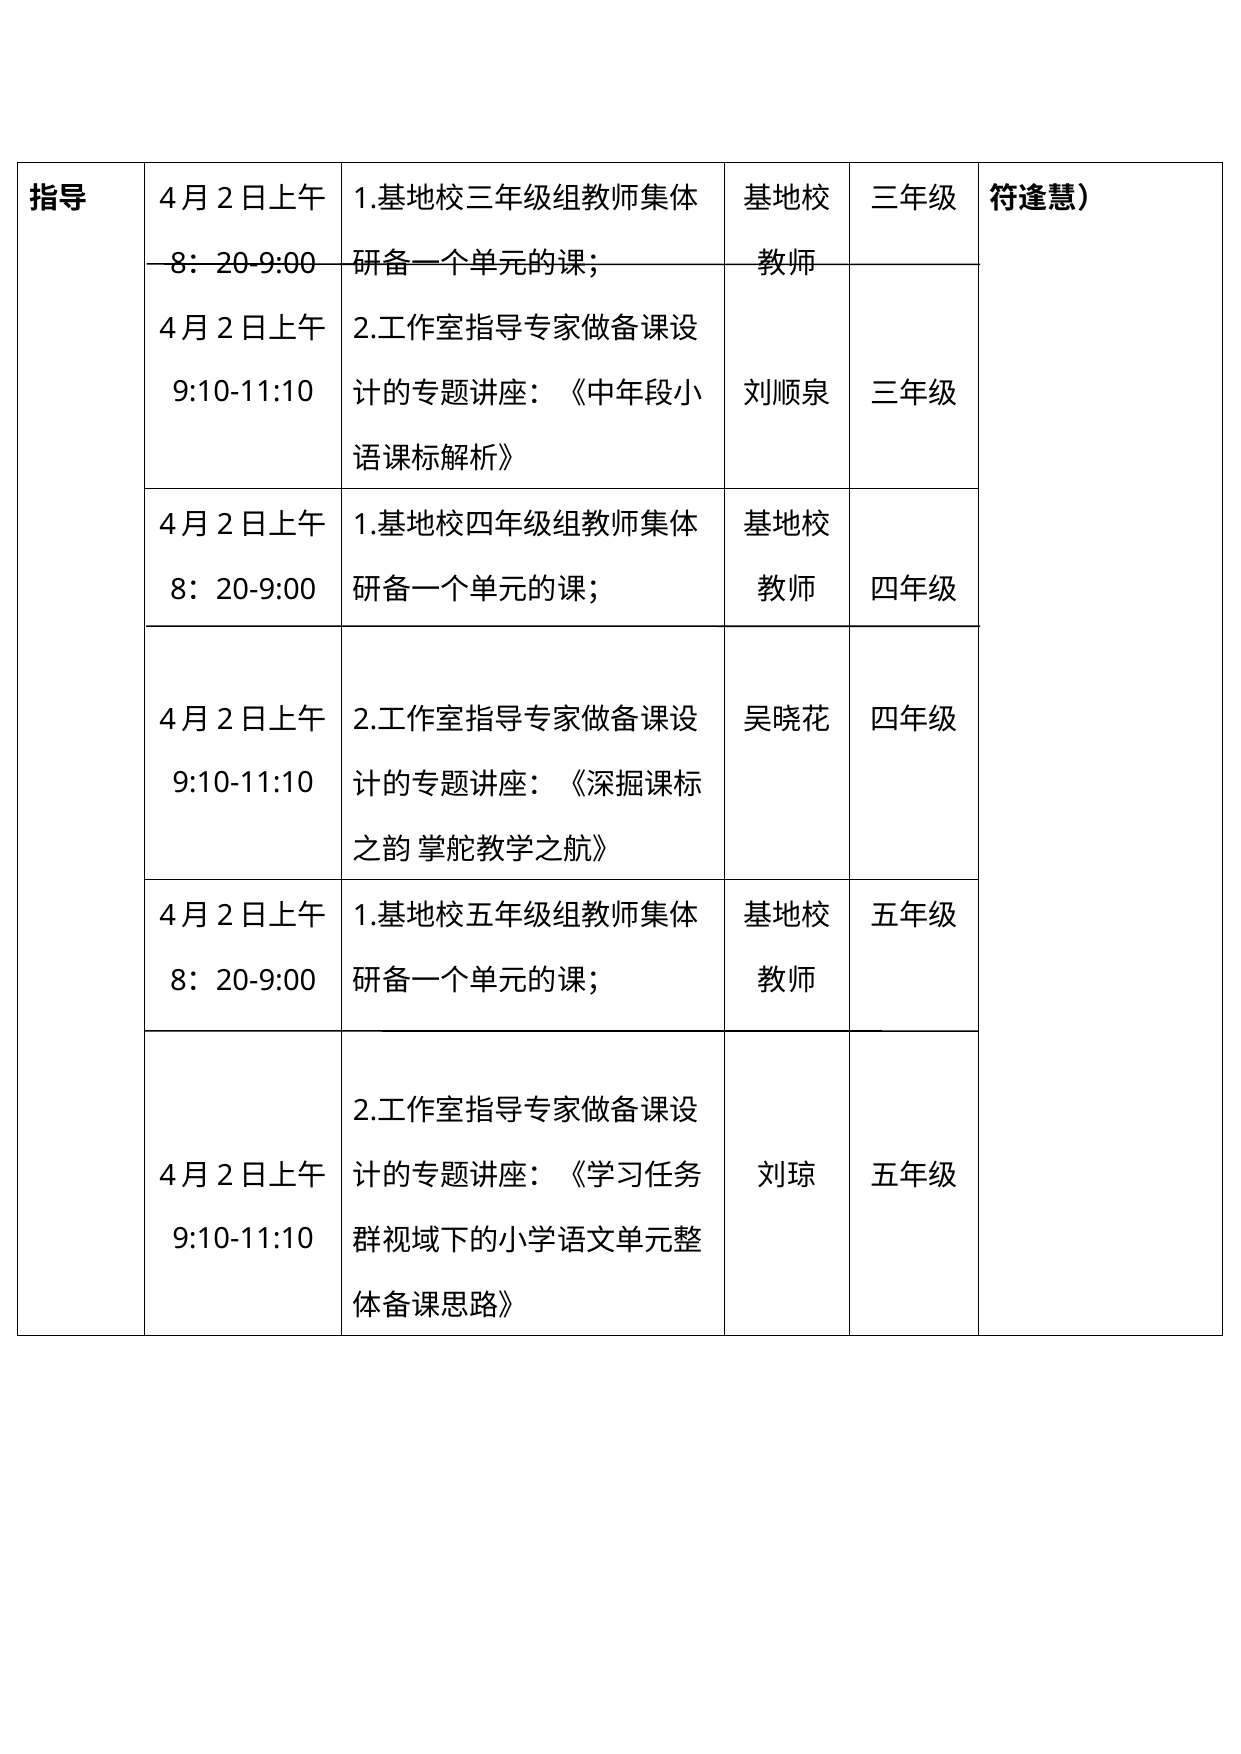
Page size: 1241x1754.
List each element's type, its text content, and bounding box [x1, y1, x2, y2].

table_cell 五年级 五年级 [850, 880, 978, 1030]
table_cell 4月2日上午 8：20-9:00 4月2日上午9:10-11:10 [145, 880, 341, 1030]
table_cell 基地校教师 刘琼 [725, 1032, 849, 1335]
table_cell 三年级 三年级 [850, 266, 978, 488]
table_cell 基地校教师 刘顺泉 [725, 163, 849, 263]
table_cell 1.基地校三年级组教师集体研备一个单元的课； 2.工作室指导专家做备课设计的专题讲座：《中年段小语课标解析》 [342, 163, 724, 263]
table_cell 1.基地校三年级组教师集体研备一个单元的课； 2.工作室指导专家做备课设计的专题讲座：《中年段小语课标解析》 [342, 266, 724, 488]
table_cell 四年级 四年级 [850, 628, 978, 879]
table_cell 基地校教师 吴晓花 [725, 489, 849, 625]
table_cell 1.基地校四年级组教师集体研备一个单元的课； 2.工作室指导专家做备课设计的专题讲座：《深掘课标之韵 掌舵教学之航》 [342, 489, 724, 625]
table_cell 4月2日上午 8：20-9:00 4月2日上午9:10-11:10 [145, 489, 341, 879]
table_cell 结对帮扶团队开展活动：集体备课指导 [18, 163, 144, 1335]
table_cell 三年级 三年级 [850, 163, 978, 263]
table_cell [145, 163, 341, 488]
table_cell 基地校教师 刘琼 [725, 880, 849, 1030]
table_cell 1.基地校五年级组教师集体研备一个单元的课； 2.工作室指导专家做备课设计的专题讲座：《学习任务群视域下的小学语文单元整体备课思路》 [342, 1032, 724, 1335]
table_cell 1.基地校四年级组教师集体研备一个单元的课； 2.工作室指导专家做备课设计的专题讲座：《深掘课标之韵 掌舵教学之航》 [342, 627, 724, 879]
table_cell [979, 163, 1222, 1335]
table_cell 1.基地校五年级组教师集体研备一个单元的课； 2.工作室指导专家做备课设计的专题讲座：《学习任务群视域下的小学语文单元整体备课思路》 [342, 880, 724, 1030]
table_cell 4月2日上午 8：20-9:00 4月2日上午9:10-11:10 [145, 1032, 341, 1335]
table_cell 五年级 五年级 [850, 1032, 978, 1335]
table_cell 四年级 四年级 [850, 489, 978, 625]
table_cell 基地校教师 吴晓花 [725, 628, 849, 879]
table_cell 基地校教师 刘顺泉 [725, 266, 849, 488]
